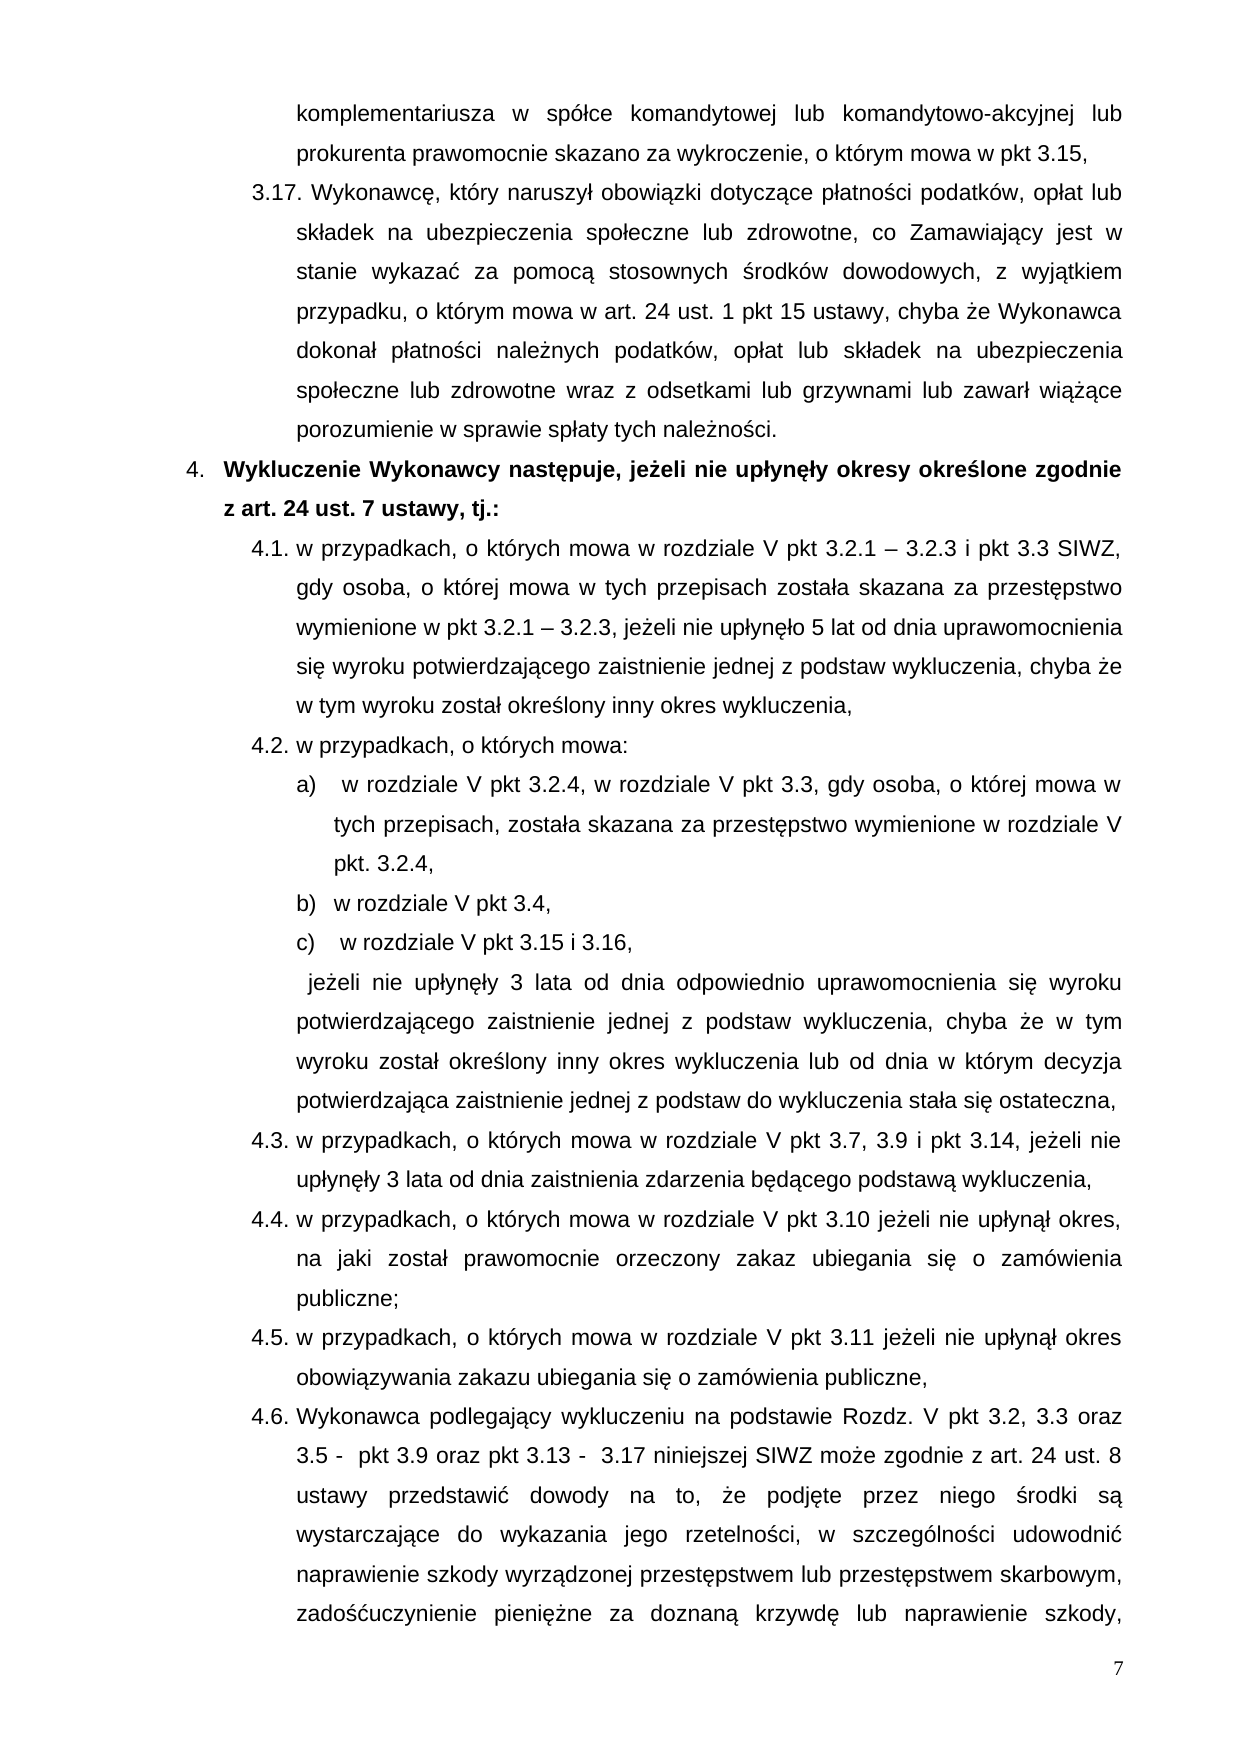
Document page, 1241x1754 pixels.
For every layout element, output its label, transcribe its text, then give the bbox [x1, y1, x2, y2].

list w przypadkach, o których mowa w rozdziale V pkt 3.2.1 – 3.2.3 i pkt 3.3 SIWZ, gdy osoba, o której mowa w tych przepisach została skazana za przestępstwo wymienione w pkt 3.2.1 – 3.2.3, jeżeli nie upłynęło 5 lat od dnia uprawomocnienia się wyroku potwierdzającego zaistnienie jednej z podstaw wykluczenia, chyba że w tym wyroku został określony inny okres wykluczenia, [251, 534, 1123, 719]
list w przypadkach, o których mowa w rozdziale V pkt 3.7, 3.9 i pkt 3.14, jeżeli nie upłynęły 3 lata od dnia zaistnienia zdarzenia będącego podstawą wykluczenia, [251, 1127, 1123, 1192]
list Wykluczenie Wykonawcy następuje, jeżeli nie upłynęły okresy określone zgodnie z art. 24 ust. 7 ustawy, tj.: [186, 456, 1123, 521]
list w przypadkach, o których mowa w rozdziale V pkt 3.11 jeżeli nie upłynął okres obowiązywania zakazu ubiegania się o zamówienia publiczne, [251, 1324, 1123, 1390]
list w przypadkach, o których mowa: [251, 732, 1123, 758]
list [252, 100, 1123, 166]
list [251, 1403, 1123, 1627]
list w rozdziale V pkt 3.15 i 3.16, [296, 929, 1123, 956]
text jeżeli nie upłynęły 3 lata od dnia odpowiednio uprawomocnienia się wyroku potwierdzającego zaistnienie jednej z podstaw wykluczenia, chyba że w tym wyroku został określony inny okres wykluczenia lub od dnia w którym decyzja potwierdzająca zaistnienie jednej z podstaw do wykluczenia stała się ostateczna, [296, 969, 1123, 1113]
list w przypadkach, o których mowa w rozdziale V pkt 3.10 jeżeli nie upłynął okres, na jaki został prawomocnie orzeczony zakaz ubiegania się o zamówienia publiczne; [251, 1206, 1123, 1311]
list w rozdziale V pkt 3.2.4, w rozdziale V pkt 3.3, gdy osoba, o której mowa w tych przepisach, została skazana za przestępstwo wymienione w rozdziale V pkt. 3.2.4, [296, 771, 1123, 877]
list Wykonawcę, który naruszył obowiązki dotyczące płatności podatków, opłat lub składek na ubezpieczenia społeczne lub zdrowotne, co Zamawiający jest w stanie wykazać za pomocą stosownych środków dowodowych, z wyjątkiem przypadku, o którym mowa w art. 24 ust. 1 pkt 15 ustawy, chyba że Wykonawca dokonał płatności należnych podatków, opłat lub składek na ubezpieczenia społeczne lub zdrowotne wraz z odsetkami lub grzywnami lub zawarł wiążące porozumienie w sprawie spłaty tych należności. [252, 179, 1123, 442]
list w rozdziale V pkt 3.4, [296, 890, 1123, 916]
